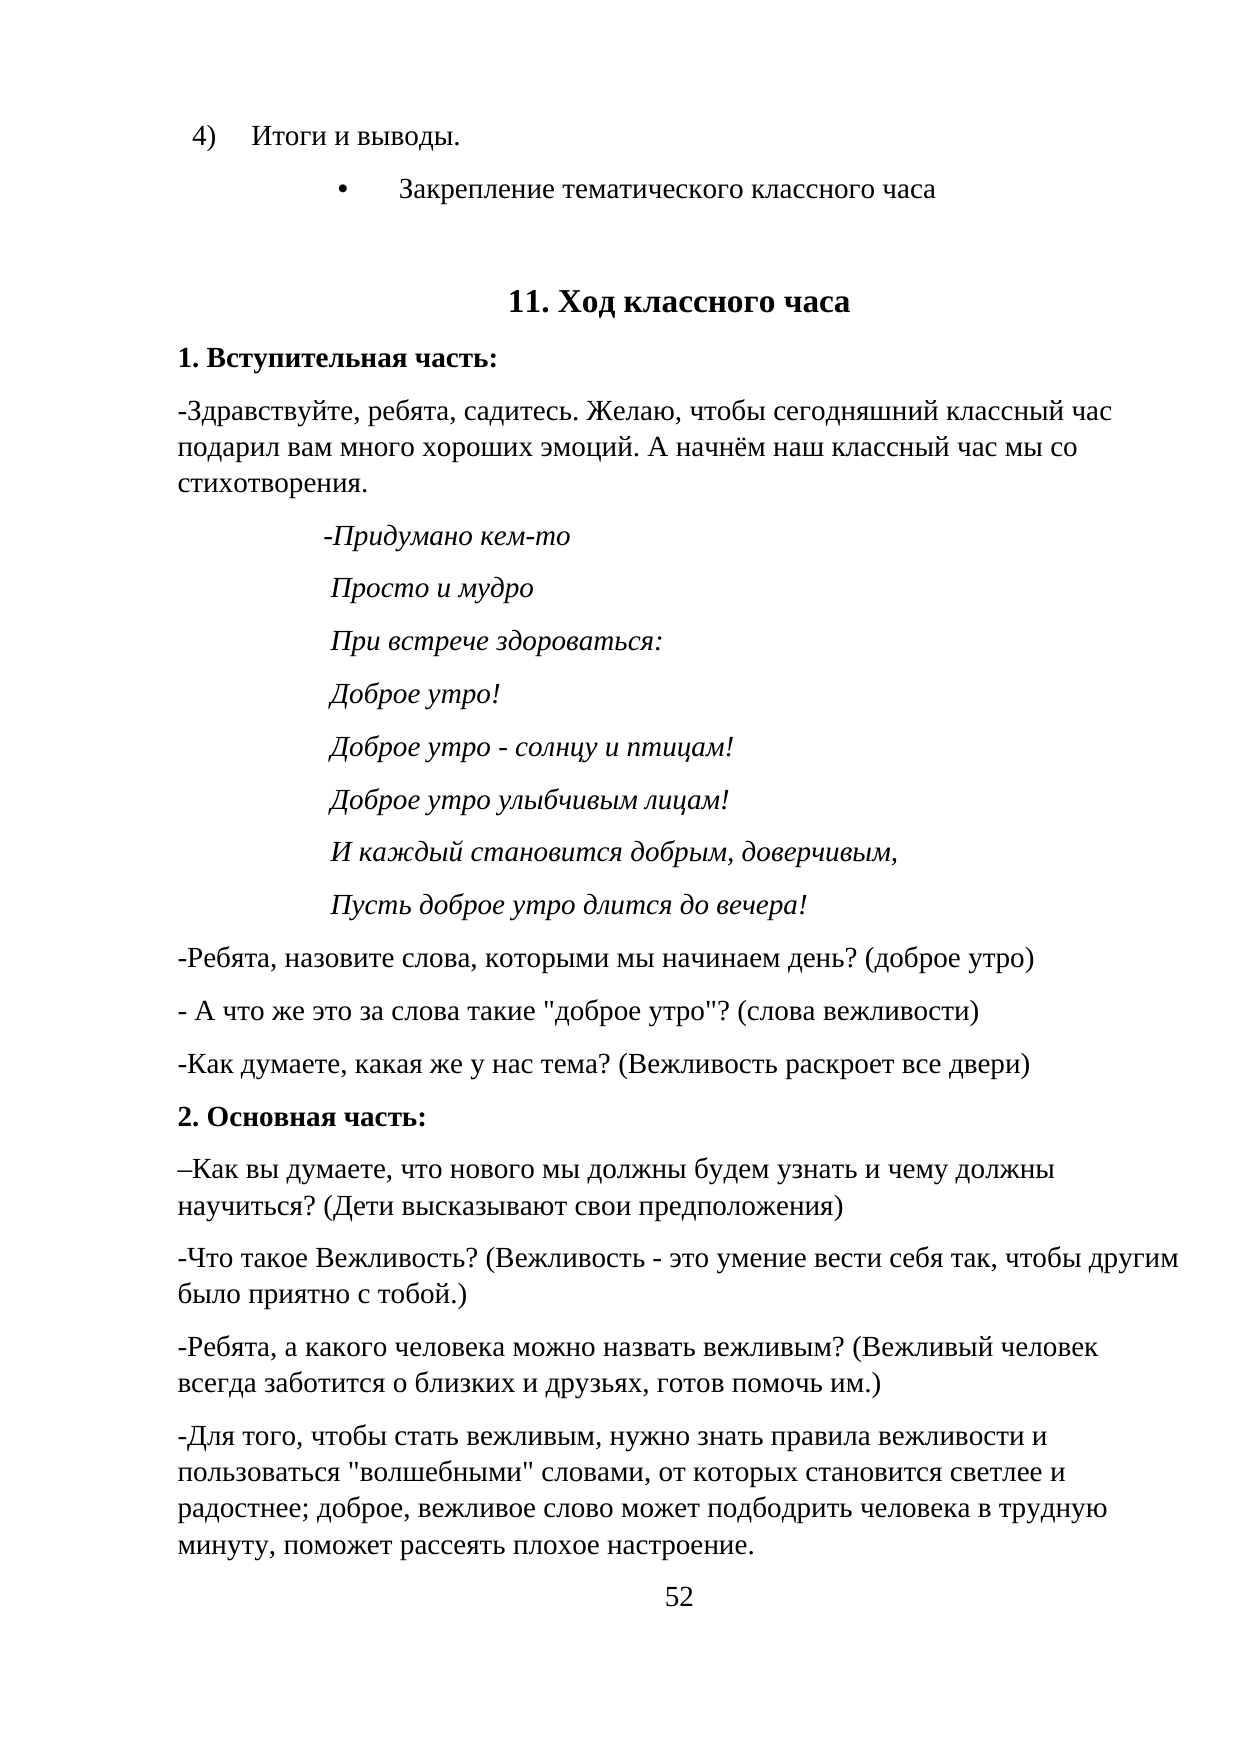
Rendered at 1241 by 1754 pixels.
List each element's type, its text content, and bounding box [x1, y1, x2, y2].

text -Для того, чтобы стать вежливым, нужно знать правила вежливости и пользоваться "волшебными" словами, от которых становится светлее и радостнее; доброе, вежливое слово может подбодрить человека в трудную минуту, поможет рассеять плохое настроение. [177, 1418, 1181, 1560]
text И каждый становится добрым, доверчивым, [177, 834, 1181, 868]
text • Закрепление тематического классного часа [177, 171, 1181, 204]
text Просто и мудро [177, 571, 1181, 604]
text -Ребята, назовите слова, которыми мы начинаем день? (доброе утро) [177, 940, 1181, 974]
text -Здравствуйте, ребята, садитесь. Желаю, чтобы сегодняшний классный час подарил вам много хороших эмоций. А начнём наш классный час мы со стихотворения. [177, 393, 1181, 498]
text –Как вы думаете, что нового мы должны будем узнать и чему должны научиться? (Дети высказывают свои предположения) [177, 1151, 1181, 1221]
text При встрече здороваться: [177, 623, 1181, 657]
text -Как думаете, какая же у нас тема? (Вежливость раскроет все двери) [177, 1046, 1181, 1079]
text 2. Основная часть: [177, 1099, 1181, 1132]
text Доброе утро улыбчивым лицам! [177, 782, 1181, 815]
text 52 [177, 1579, 1181, 1613]
text -Ребята, а какого человека можно назвать вежливым? (Вежливый человек всегда заботится о близких и друзьях, готов помочь им.) [177, 1329, 1181, 1399]
text Доброе утро! [177, 676, 1181, 710]
text 1. Вступительная часть: [177, 340, 1181, 373]
text -Придумано кем-то [177, 518, 1181, 551]
text Пусть доброе утро длится до вечера! [177, 887, 1181, 921]
text -Что такое Вежливость? (Вежливость - это умение вести себя так, чтобы другим было приятно с тобой.) [177, 1240, 1181, 1310]
text Доброе утро - солнцу и птицам! [177, 729, 1181, 762]
text 4) Итоги и выводы. [177, 118, 1181, 152]
text - А что же это за слова такие "доброе утро"? (слова вежливости) [177, 993, 1181, 1027]
text 11. Ход классного часа [177, 282, 1181, 320]
